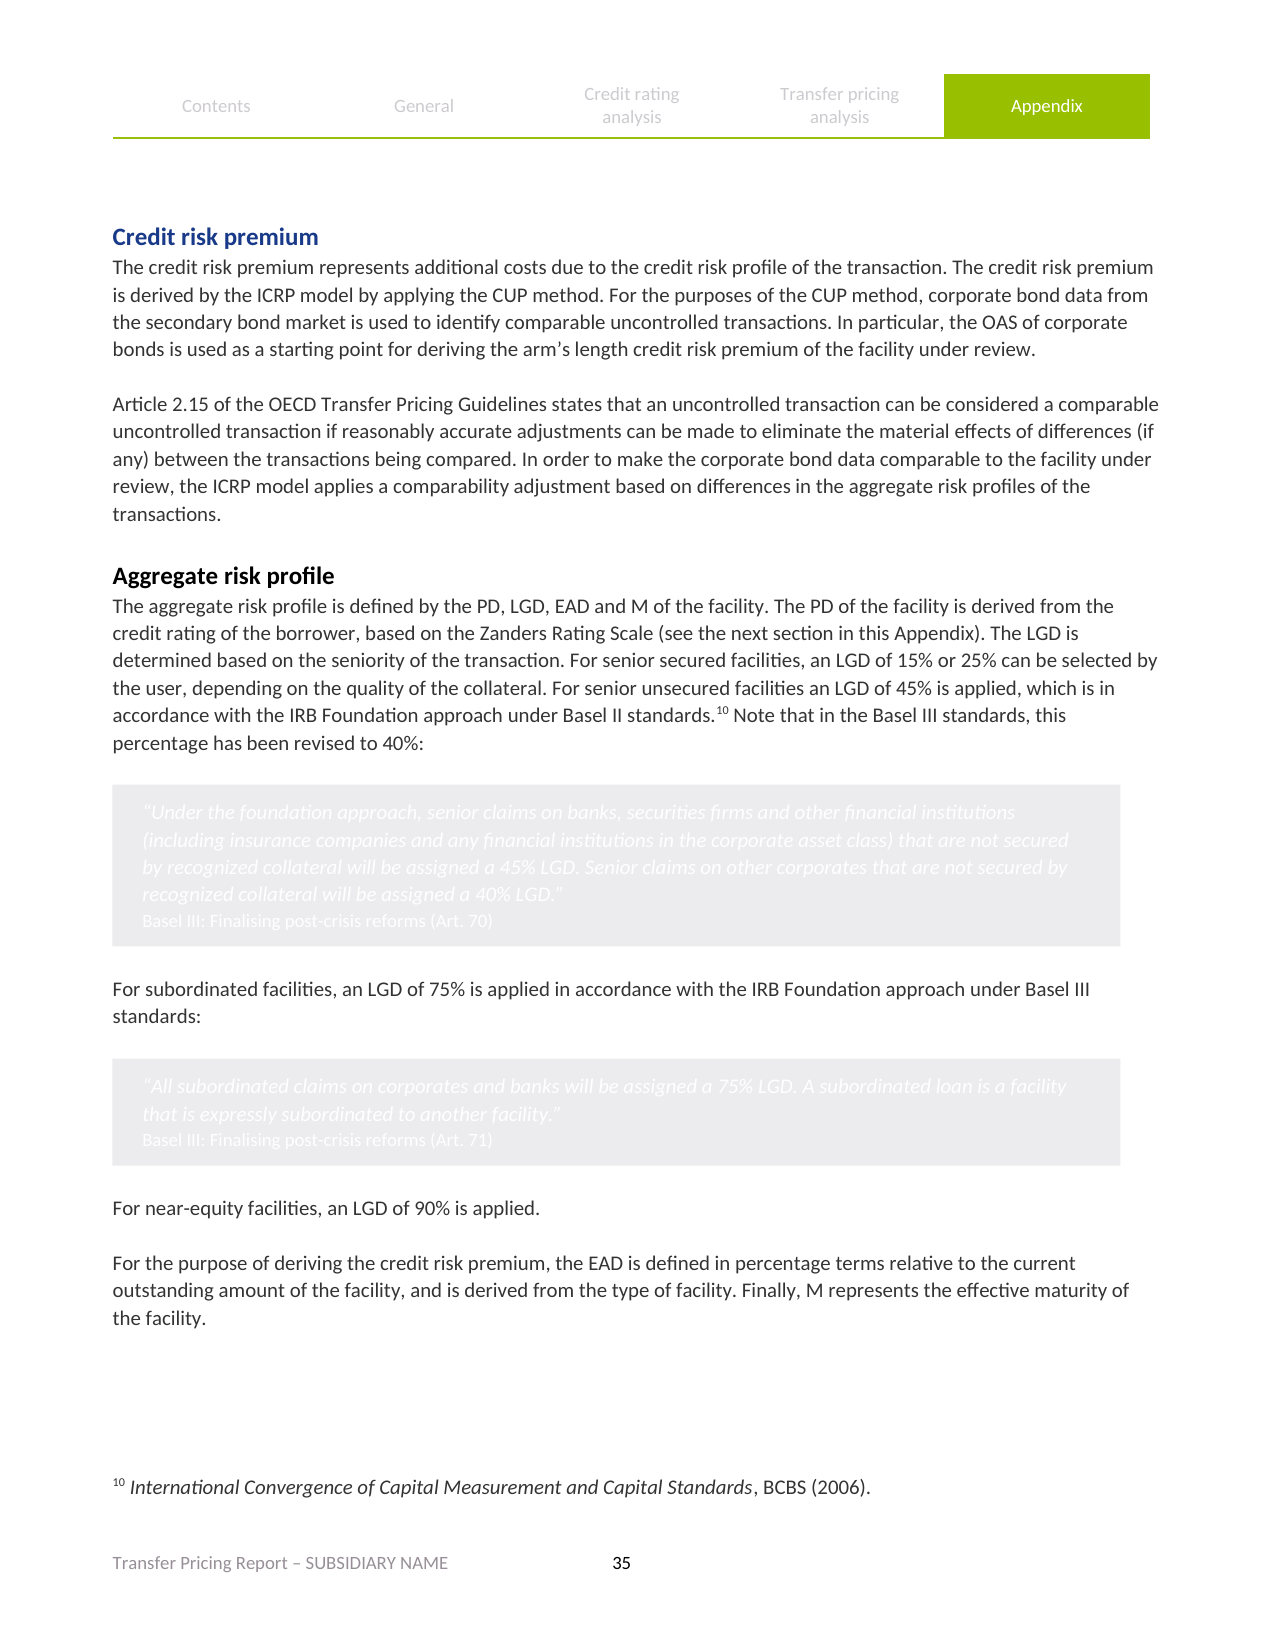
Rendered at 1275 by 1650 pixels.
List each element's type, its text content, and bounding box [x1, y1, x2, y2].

text For subordinated facilities, an LGD of 75% is applied in accordance with the IRB Foundation approach under Basel III standards: [112, 976, 1162, 1029]
text For near-equity facilities, an LGD of 90% is applied. [112, 1196, 1162, 1221]
text Article 2.15 of the OECD Transfer Pricing Guidelines states that an uncontrolled transaction can be considered a comparable uncontrolled transaction if reasonably accurate adjustments can be made to eliminate the material effects of differences (if any) between the transactions being compared. In order to make the corporate bond data comparable to the facility under review, the ICRP model applies a comparability adjustment based on differences in the aggregate risk profiles of the transactions. [112, 391, 1162, 526]
text For the purpose of deriving the credit risk premium, the EAD is defined in percentage terms relative to the current outstanding amount of the facility, and is derived from the type of facility. Finally, M represents the effective maturity of the facility. [112, 1250, 1162, 1331]
text The aggregate risk profile is defined by the PD, LGD, EAD and M of the facility. The PD of the facility is derived from the credit rating of the borrower, based on the Zanders Rating Scale (see the next section in this Appendix). The LGD is determined based on the seniority of the transaction. For senior secured facilities, an LGD of 15% or 25% can be selected by the user, depending on the quality of the collateral. For senior unsecured facilities an LGD of 45% is applied, which is in accordance with the IRB Foundation approach under Basel II standards. Note that in the Basel III standards, this percentage has been revised to 40%: [112, 593, 1162, 755]
subtitle Credit risk premium [112, 221, 1162, 252]
text The credit risk premium represents additional costs due to the credit risk profile of the transaction. The credit risk premium is derived by the ICRP model by applying the CUP method. For the purposes of the CUP method, corporate bond data from the secondary bond market is used to identify comparable uncontrolled transactions. In particular, the OAS of corporate bonds is used as a starting point for deriving the arm’s length credit risk premium of the facility under review. [112, 254, 1162, 362]
subtitle Aggregate risk profile [112, 560, 1162, 590]
